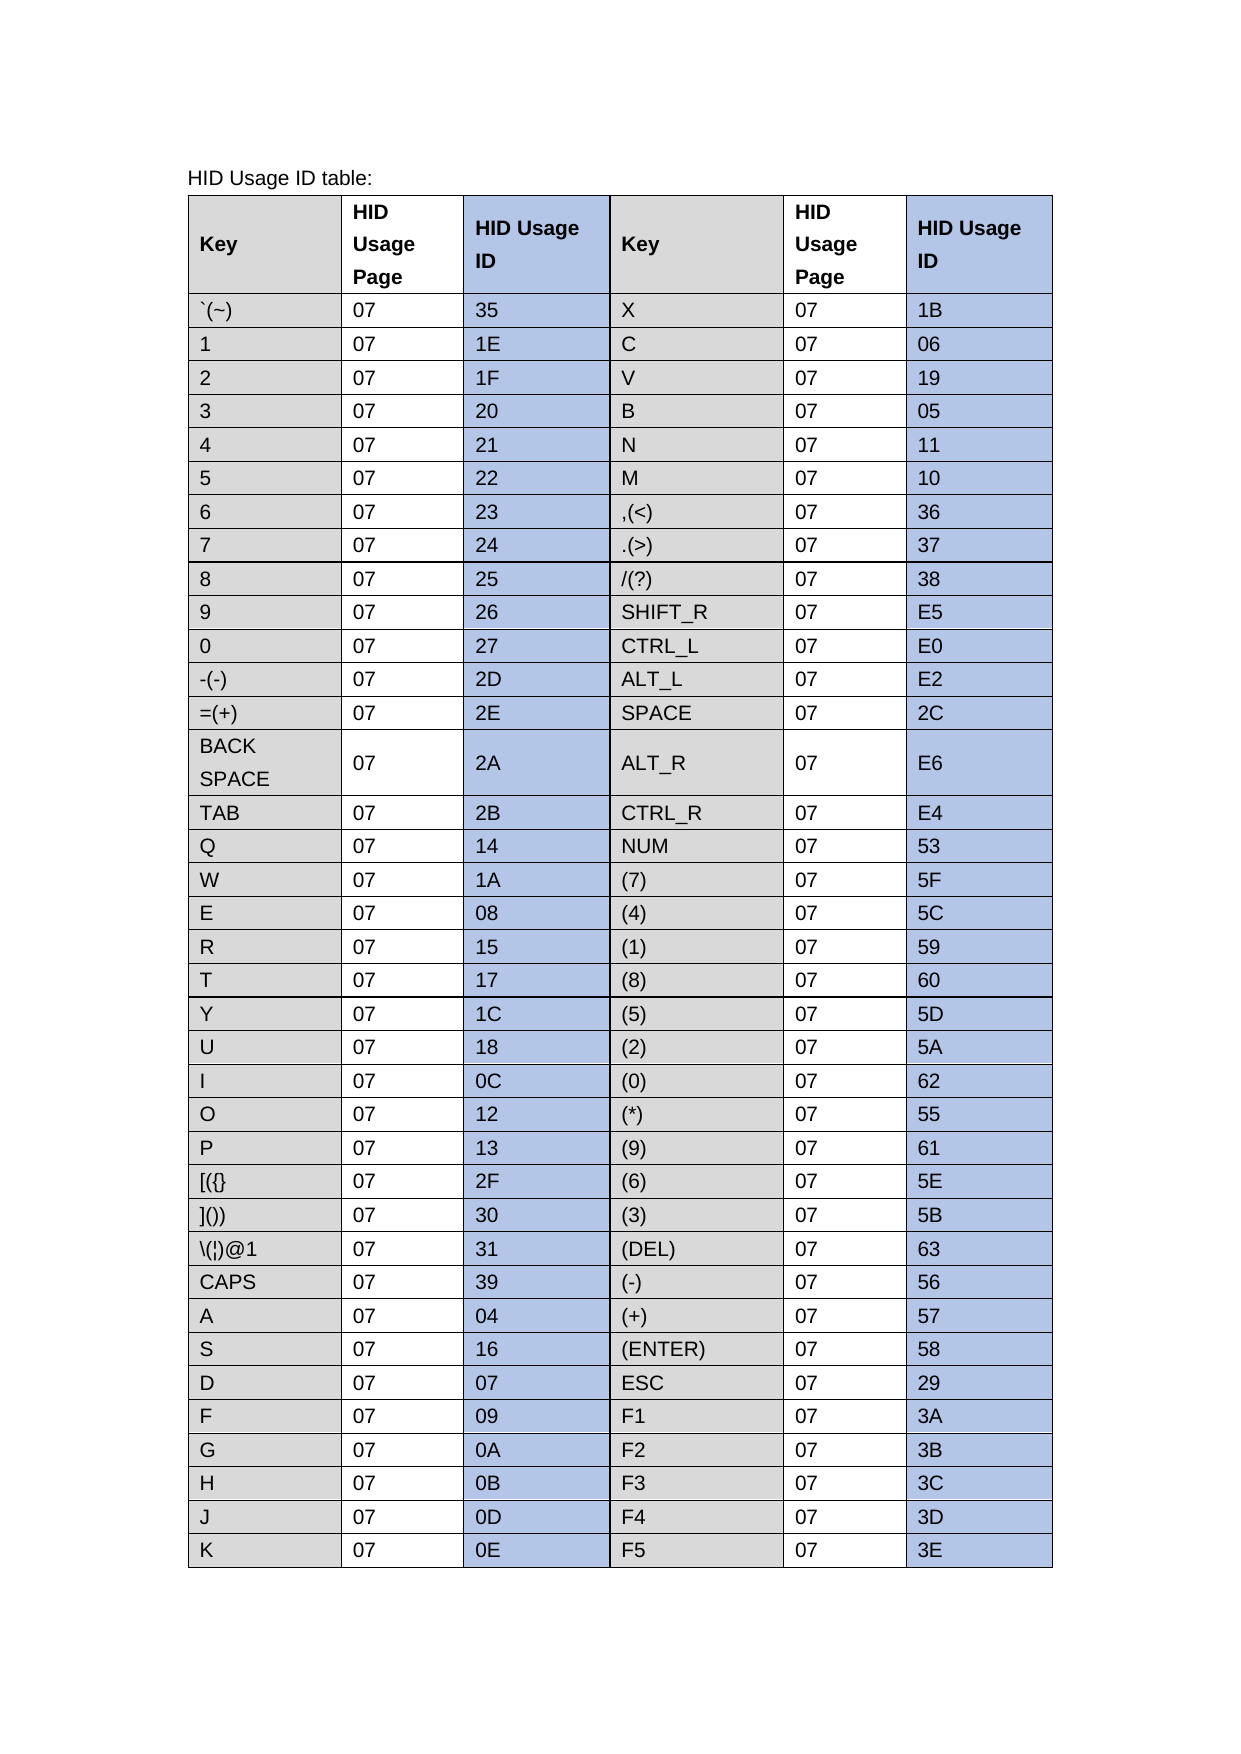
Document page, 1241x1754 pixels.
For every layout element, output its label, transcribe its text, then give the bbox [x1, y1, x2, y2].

table_cell 07 [784, 563, 906, 595]
table_header HID Usage Page [342, 196, 463, 293]
table_cell P [189, 1132, 341, 1164]
table_cell 4 [189, 428, 341, 461]
table_cell 07 [342, 1501, 463, 1533]
table_cell B [611, 395, 783, 427]
table_cell 6 [189, 495, 341, 528]
table_cell 10 [907, 462, 1052, 494]
table_cell 16 [464, 1333, 609, 1365]
table_cell (5) [611, 998, 783, 1030]
table_cell SPACE [611, 697, 783, 729]
table_cell J [189, 1501, 341, 1533]
table_cell 07 [784, 328, 906, 360]
table_cell 07 [342, 563, 463, 595]
table_cell 07 [784, 1333, 906, 1365]
table_cell 18 [464, 1031, 609, 1063]
table_cell 07 [342, 1467, 463, 1499]
table_cell /(?) [611, 563, 783, 595]
table_cell 07 [342, 328, 463, 360]
table_cell 07 [784, 1232, 906, 1265]
table_cell 2A [464, 730, 609, 795]
table_cell S [189, 1333, 341, 1365]
table_cell 07 [342, 1333, 463, 1365]
table_cell 36 [907, 495, 1052, 528]
table_cell 59 [907, 930, 1052, 963]
table_cell 07 [342, 428, 463, 461]
table_cell F1 [611, 1400, 783, 1432]
table_cell 07 [342, 1098, 463, 1131]
table_cell 17 [464, 964, 609, 996]
table_cell 0B [464, 1467, 609, 1499]
table_cell 22 [464, 462, 609, 494]
table_cell 26 [464, 596, 609, 628]
table_cell N [611, 428, 783, 461]
table_cell (-) [611, 1266, 783, 1298]
table_cell 07 [342, 395, 463, 427]
table_header HID Usage Page [784, 196, 906, 293]
table_cell 07 [784, 529, 906, 561]
table_cell Y [189, 998, 341, 1030]
table_cell 9 [189, 596, 341, 628]
table_cell 07 [784, 897, 906, 929]
table_cell 07 [342, 1266, 463, 1298]
table_header HID Usage ID [464, 196, 609, 293]
table_cell 5D [907, 998, 1052, 1030]
table_cell (0) [611, 1065, 783, 1097]
table_cell 07 [342, 663, 463, 696]
table_cell .(>) [611, 529, 783, 561]
table_cell 2F [464, 1165, 609, 1198]
table_cell [({} [189, 1165, 341, 1198]
table_cell 07 [784, 630, 906, 662]
table_cell 07 [342, 897, 463, 929]
table_cell 62 [907, 1065, 1052, 1097]
table_cell 05 [907, 395, 1052, 427]
table_cell 2E [464, 697, 609, 729]
table_cell ]()) [189, 1199, 341, 1231]
table_cell 07 [342, 361, 463, 394]
table_cell BACK SPACE [189, 730, 341, 795]
table_cell 19 [907, 361, 1052, 394]
table_cell CTRL_L [611, 630, 783, 662]
table_cell 07 [342, 294, 463, 327]
table_cell 35 [464, 294, 609, 327]
table_cell R [189, 930, 341, 963]
table_cell SHIFT_R [611, 596, 783, 628]
table_cell F2 [611, 1434, 783, 1466]
table_cell 20 [464, 395, 609, 427]
table_cell CTRL_R [611, 796, 783, 829]
table_cell (6) [611, 1165, 783, 1198]
table_cell 1E [464, 328, 609, 360]
table_cell 3 [189, 395, 341, 427]
table_cell `(~) [189, 294, 341, 327]
table_cell 07 [342, 964, 463, 996]
table_cell 07 [784, 697, 906, 729]
table_cell 15 [464, 930, 609, 963]
table_cell 07 [784, 663, 906, 696]
table_cell 07 [342, 1299, 463, 1332]
table_cell 8 [189, 563, 341, 595]
table_cell 14 [464, 830, 609, 862]
table_cell 11 [907, 428, 1052, 461]
table_cell 5F [907, 863, 1052, 896]
table_cell 07 [342, 1232, 463, 1265]
table_cell K [189, 1534, 341, 1567]
table_cell M [611, 462, 783, 494]
table_cell 07 [342, 596, 463, 628]
table_cell 57 [907, 1299, 1052, 1332]
table_cell E2 [907, 663, 1052, 696]
table_cell 07 [342, 1065, 463, 1097]
table_cell V [611, 361, 783, 394]
table_cell 07 [784, 830, 906, 862]
table_cell E4 [907, 796, 1052, 829]
table_cell 58 [907, 1333, 1052, 1365]
table_header HID Usage ID [907, 196, 1052, 293]
table_cell 07 [784, 796, 906, 829]
table_cell (*) [611, 1098, 783, 1131]
table_cell 07 [784, 1534, 906, 1567]
table_cell 07 [342, 930, 463, 963]
table_cell 07 [784, 1199, 906, 1231]
table_cell U [189, 1031, 341, 1063]
table_cell (2) [611, 1031, 783, 1063]
table_cell 1C [464, 998, 609, 1030]
table_cell 2B [464, 796, 609, 829]
table_cell 21 [464, 428, 609, 461]
table_cell F [189, 1400, 341, 1432]
table_cell 07 [784, 998, 906, 1030]
table_cell \(¦)@1 [189, 1232, 341, 1265]
table_cell 5 [189, 462, 341, 494]
table_cell C [611, 328, 783, 360]
table_cell 07 [342, 796, 463, 829]
table_cell 06 [907, 328, 1052, 360]
table_cell 07 [342, 1165, 463, 1198]
table_cell 07 [342, 1132, 463, 1164]
table_cell =(+) [189, 697, 341, 729]
table_cell D [189, 1366, 341, 1399]
table_cell 3E [907, 1534, 1052, 1567]
table_cell 13 [464, 1132, 609, 1164]
table_cell 27 [464, 630, 609, 662]
text HID Usage ID table: [187, 162, 1053, 194]
table_cell 07 [784, 1299, 906, 1332]
table_cell A [189, 1299, 341, 1332]
table_cell 1 [189, 328, 341, 360]
table_cell 07 [342, 529, 463, 561]
table_cell 3B [907, 1434, 1052, 1466]
table_cell 07 [342, 630, 463, 662]
table_cell E0 [907, 630, 1052, 662]
table_cell F5 [611, 1534, 783, 1567]
table_cell ALT_R [611, 730, 783, 795]
table_cell 3D [907, 1501, 1052, 1533]
table_cell 0C [464, 1065, 609, 1097]
table_cell 07 [342, 495, 463, 528]
table_cell 5C [907, 897, 1052, 929]
table_cell 07 [464, 1366, 609, 1399]
table_cell 3A [907, 1400, 1052, 1432]
table_cell 7 [189, 529, 341, 561]
table_cell 07 [342, 830, 463, 862]
table_cell ALT_L [611, 663, 783, 696]
table_cell 63 [907, 1232, 1052, 1265]
table_header Key [611, 196, 783, 293]
table_cell 56 [907, 1266, 1052, 1298]
table_cell 07 [784, 428, 906, 461]
table_cell -(-) [189, 663, 341, 696]
table_cell 07 [784, 596, 906, 628]
table_cell 0D [464, 1501, 609, 1533]
table_cell 61 [907, 1132, 1052, 1164]
table_cell (9) [611, 1132, 783, 1164]
table_cell 07 [342, 462, 463, 494]
table_cell 07 [784, 1065, 906, 1097]
table_cell O [189, 1098, 341, 1131]
table_cell NUM [611, 830, 783, 862]
table_cell 07 [784, 730, 906, 795]
table_cell 2D [464, 663, 609, 696]
table_cell W [189, 863, 341, 896]
table_cell 30 [464, 1199, 609, 1231]
table_cell (+) [611, 1299, 783, 1332]
table_cell 31 [464, 1232, 609, 1265]
table_cell E5 [907, 596, 1052, 628]
table_cell 07 [342, 1366, 463, 1399]
table_cell 07 [784, 930, 906, 963]
table_cell 07 [342, 1031, 463, 1063]
table_cell 0E [464, 1534, 609, 1567]
table_cell 0 [189, 630, 341, 662]
table_cell 07 [784, 964, 906, 996]
table_cell 07 [784, 1098, 906, 1131]
table_cell 07 [342, 697, 463, 729]
table_cell 38 [907, 563, 1052, 595]
table_cell 07 [342, 1434, 463, 1466]
table_cell CAPS [189, 1266, 341, 1298]
table_cell 07 [784, 1132, 906, 1164]
table_cell 07 [342, 1199, 463, 1231]
table_cell 07 [784, 1467, 906, 1499]
table_cell 5E [907, 1165, 1052, 1198]
table_cell 25 [464, 563, 609, 595]
table_cell TAB [189, 796, 341, 829]
table_cell 24 [464, 529, 609, 561]
table_cell 1B [907, 294, 1052, 327]
table_cell 55 [907, 1098, 1052, 1131]
table_cell (8) [611, 964, 783, 996]
table_cell 29 [907, 1366, 1052, 1399]
table_cell 39 [464, 1266, 609, 1298]
table_cell 1F [464, 361, 609, 394]
table_cell F3 [611, 1467, 783, 1499]
table_cell 07 [784, 1400, 906, 1432]
table_cell 5A [907, 1031, 1052, 1063]
table_cell 07 [342, 998, 463, 1030]
table_cell 12 [464, 1098, 609, 1131]
table_cell H [189, 1467, 341, 1499]
table_cell 07 [784, 1031, 906, 1063]
table_cell ,(<) [611, 495, 783, 528]
table_cell 0A [464, 1434, 609, 1466]
table_cell E [189, 897, 341, 929]
table_cell (3) [611, 1199, 783, 1231]
table_cell 07 [784, 462, 906, 494]
table_cell 1A [464, 863, 609, 896]
table_header Key [189, 196, 341, 293]
table_cell Q [189, 830, 341, 862]
table_cell I [189, 1065, 341, 1097]
table_cell 07 [784, 495, 906, 528]
table_cell ESC [611, 1366, 783, 1399]
table_cell (7) [611, 863, 783, 896]
table_cell 07 [784, 1434, 906, 1466]
table_cell 3C [907, 1467, 1052, 1499]
table_cell 2 [189, 361, 341, 394]
table_cell (4) [611, 897, 783, 929]
table_cell T [189, 964, 341, 996]
table_cell 23 [464, 495, 609, 528]
table_cell 53 [907, 830, 1052, 862]
table_cell 07 [784, 1366, 906, 1399]
table_cell F4 [611, 1501, 783, 1533]
table_cell (1) [611, 930, 783, 963]
table_cell 07 [784, 1165, 906, 1198]
table_cell 04 [464, 1299, 609, 1332]
table_cell 08 [464, 897, 609, 929]
table_cell 5B [907, 1199, 1052, 1231]
table_cell 37 [907, 529, 1052, 561]
table_cell 07 [784, 294, 906, 327]
table_cell X [611, 294, 783, 327]
table_cell 07 [784, 361, 906, 394]
table_cell 07 [342, 1400, 463, 1432]
table_cell 07 [784, 863, 906, 896]
table_cell 07 [784, 1266, 906, 1298]
table_cell (DEL) [611, 1232, 783, 1265]
table_cell 07 [342, 863, 463, 896]
table_cell G [189, 1434, 341, 1466]
table_cell 07 [342, 730, 463, 795]
table_cell 2C [907, 697, 1052, 729]
table_cell 07 [784, 395, 906, 427]
table_cell (ENTER) [611, 1333, 783, 1365]
table_cell 07 [784, 1501, 906, 1533]
table_cell 09 [464, 1400, 609, 1432]
table_cell 60 [907, 964, 1052, 996]
table_cell 07 [342, 1534, 463, 1567]
table_cell E6 [907, 730, 1052, 795]
